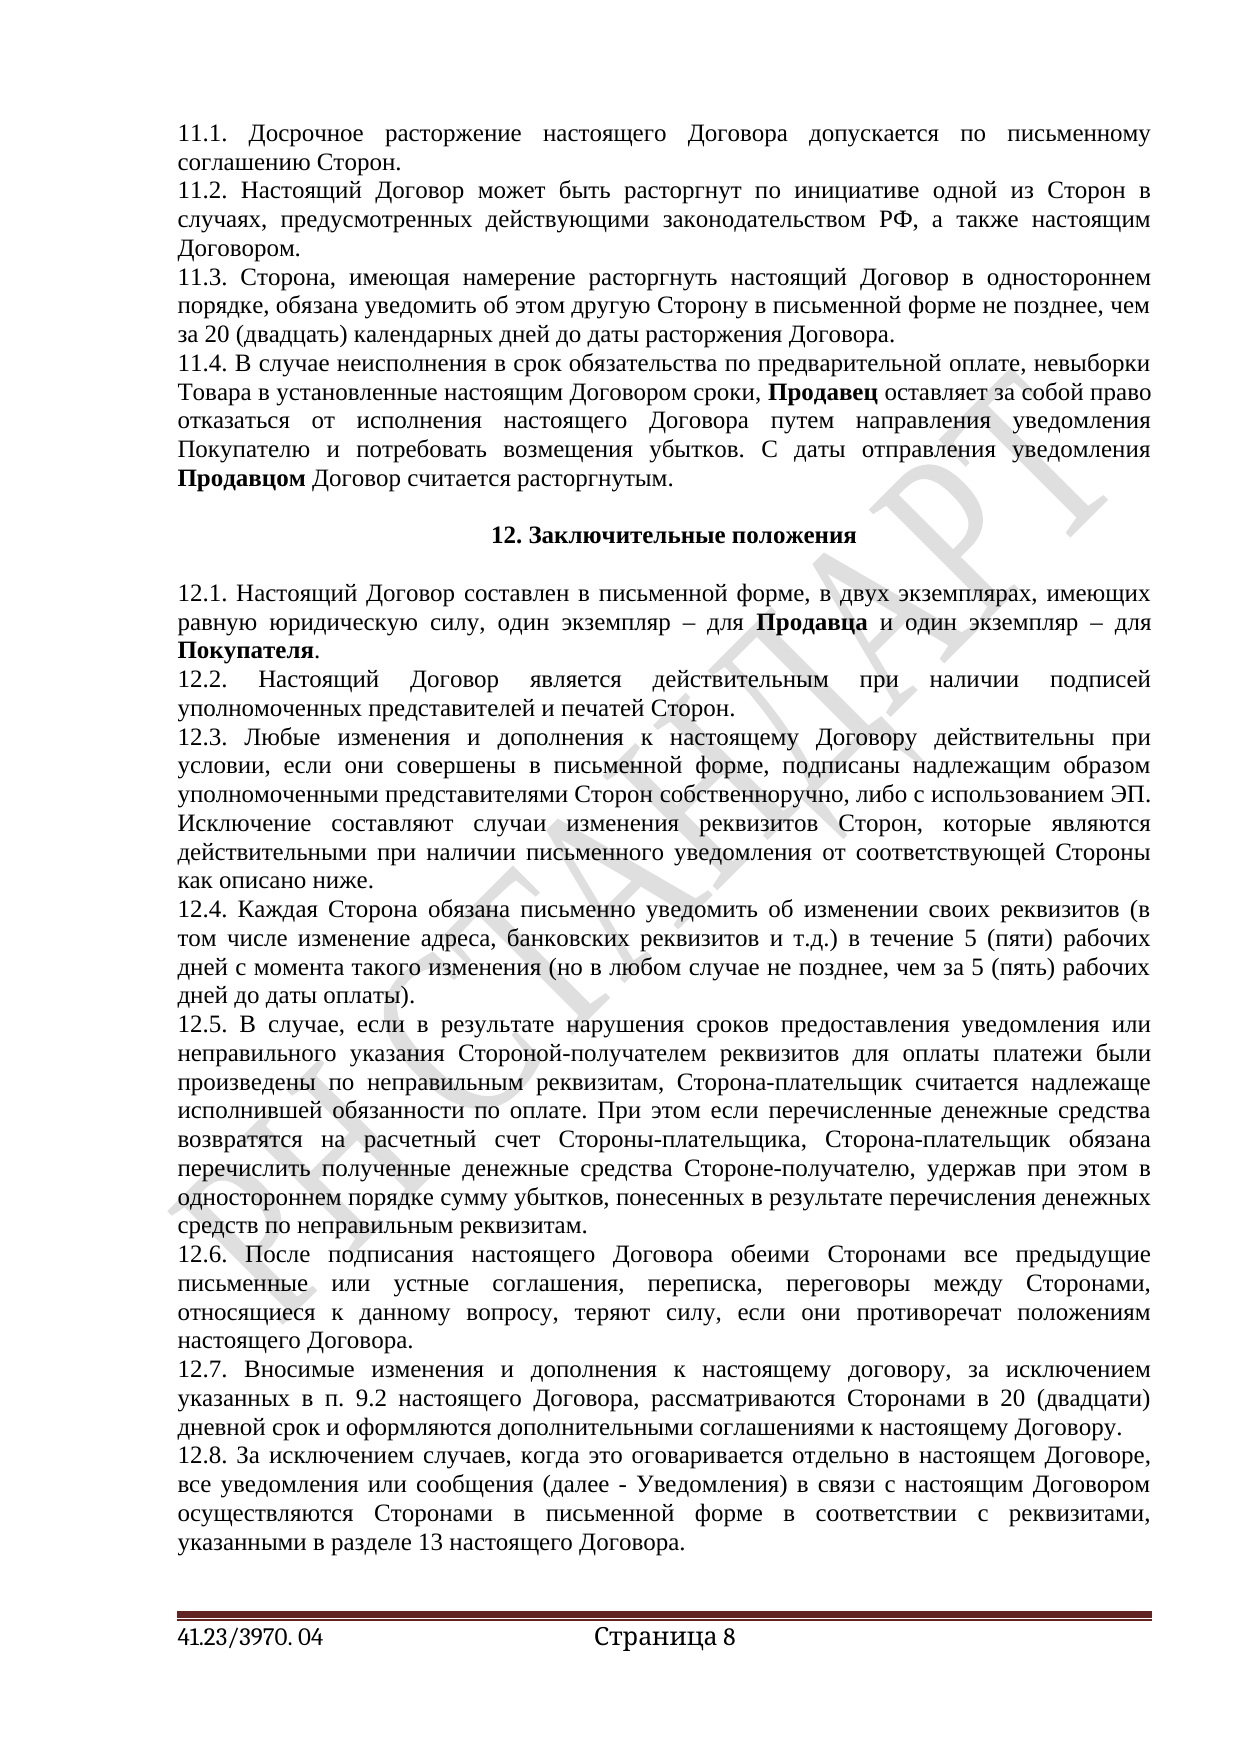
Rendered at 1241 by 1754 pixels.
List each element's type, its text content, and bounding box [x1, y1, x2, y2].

text 12.2. Настоящий Договор является действительным при наличии подписей уполномоченных представителей и печатей Сторон. [177, 664, 1152, 722]
text 12.6. После подписания настоящего Договора обеими Сторонами все предыдущие письменные или устные соглашения, переписка, переговоры между Сторонами, относящиеся к данному вопросу, теряют силу, если они противоречат положениям настоящего Договора. [177, 1239, 1152, 1354]
text 12.5. В случае, если в результате нарушения сроков предоставления уведомления или неправильного указания Стороной-получателем реквизитов для оплаты платежи были произведены по неправильным реквизитам, Сторона-плательщик считается надлежаще исполнившей обязанности по оплате. При этом если перечисленные денежные средства возвратятся на расчетный счет Стороны-плательщика, Сторона-плательщик обязана перечислить полученные денежные средства Стороне-получателю, удержав при этом в одностороннем порядке сумму убытков, понесенных в результате перечисления денежных средств по неправильным реквизитам. [177, 1009, 1152, 1239]
text 11.4. В случае неисполнения в срок обязательства по предварительной оплате, невыборки Товара в установленные настоящим Договором сроки, Продавец оставляет за собой право отказаться от исполнения настоящего Договора путем направления уведомления Покупателю и потребовать возмещения убытков. С даты отправления уведомления Продавцом Договор считается расторгнутым. [177, 348, 1152, 492]
text 11.3. Сторона, имеющая намерение расторгнуть настоящий Договор в одностороннем порядке, обязана уведомить об этом другую Сторону в письменной форме не позднее, чем за 20 (двадцать) календарных дней до даты расторжения Договора. [177, 262, 1152, 348]
text 12.1. Настоящий Договор составлен в письменной форме, в двух экземплярах, имеющих равную юридическую силу, один экземпляр – для Продавца и один экземпляр – для Покупателя. [177, 578, 1152, 664]
text 11.1. Досрочное расторжение настоящего Договора допускается по письменному соглашению Сторон. [177, 118, 1152, 176]
text 12. Заключительные положения [196, 521, 1152, 549]
text 12.3. Любые изменения и дополнения к настоящему Договору действительны при условии, если они совершены в письменной форме, подписаны надлежащим образом уполномоченными представителями Сторон собственноручно, либо с использованием ЭП. Исключение составляют случаи изменения реквизитов Сторон, которые являются действительными при наличии письменного уведомления от соответствующей Стороны как описано ниже. [177, 722, 1152, 894]
text 11.2. Настоящий Договор может быть расторгнут по инициативе одной из Сторон в случаях, предусмотренных действующими законодательством РФ, а также настоящим Договором. [177, 176, 1152, 262]
text 12.7. Вносимые изменения и дополнения к настоящему договору, за исключением указанных в п. 9.2 настоящего Договора, рассматриваются Сторонами в 20 (двадцати) дневной срок и оформляются дополнительными соглашениями к настоящему Договору. [177, 1354, 1152, 1441]
text 12.8. За исключением случаев, когда это оговаривается отдельно в настоящем Договоре, все уведомления или сообщения (далее - Уведомления) в связи с настоящим Договором осуществляются Сторонами в письменной форме в соответствии с реквизитами, указанными в разделе 13 настоящего Договора. [177, 1441, 1152, 1556]
text 12.4. Каждая Сторона обязана письменно уведомить об изменении своих реквизитов (в том числе изменение адреса, банковских реквизитов и т.д.) в течение 5 (пяти) рабочих дней с момента такого изменения (но в любом случае не позднее, чем за 5 (пять) рабочих дней до даты оплаты). [177, 894, 1152, 1009]
